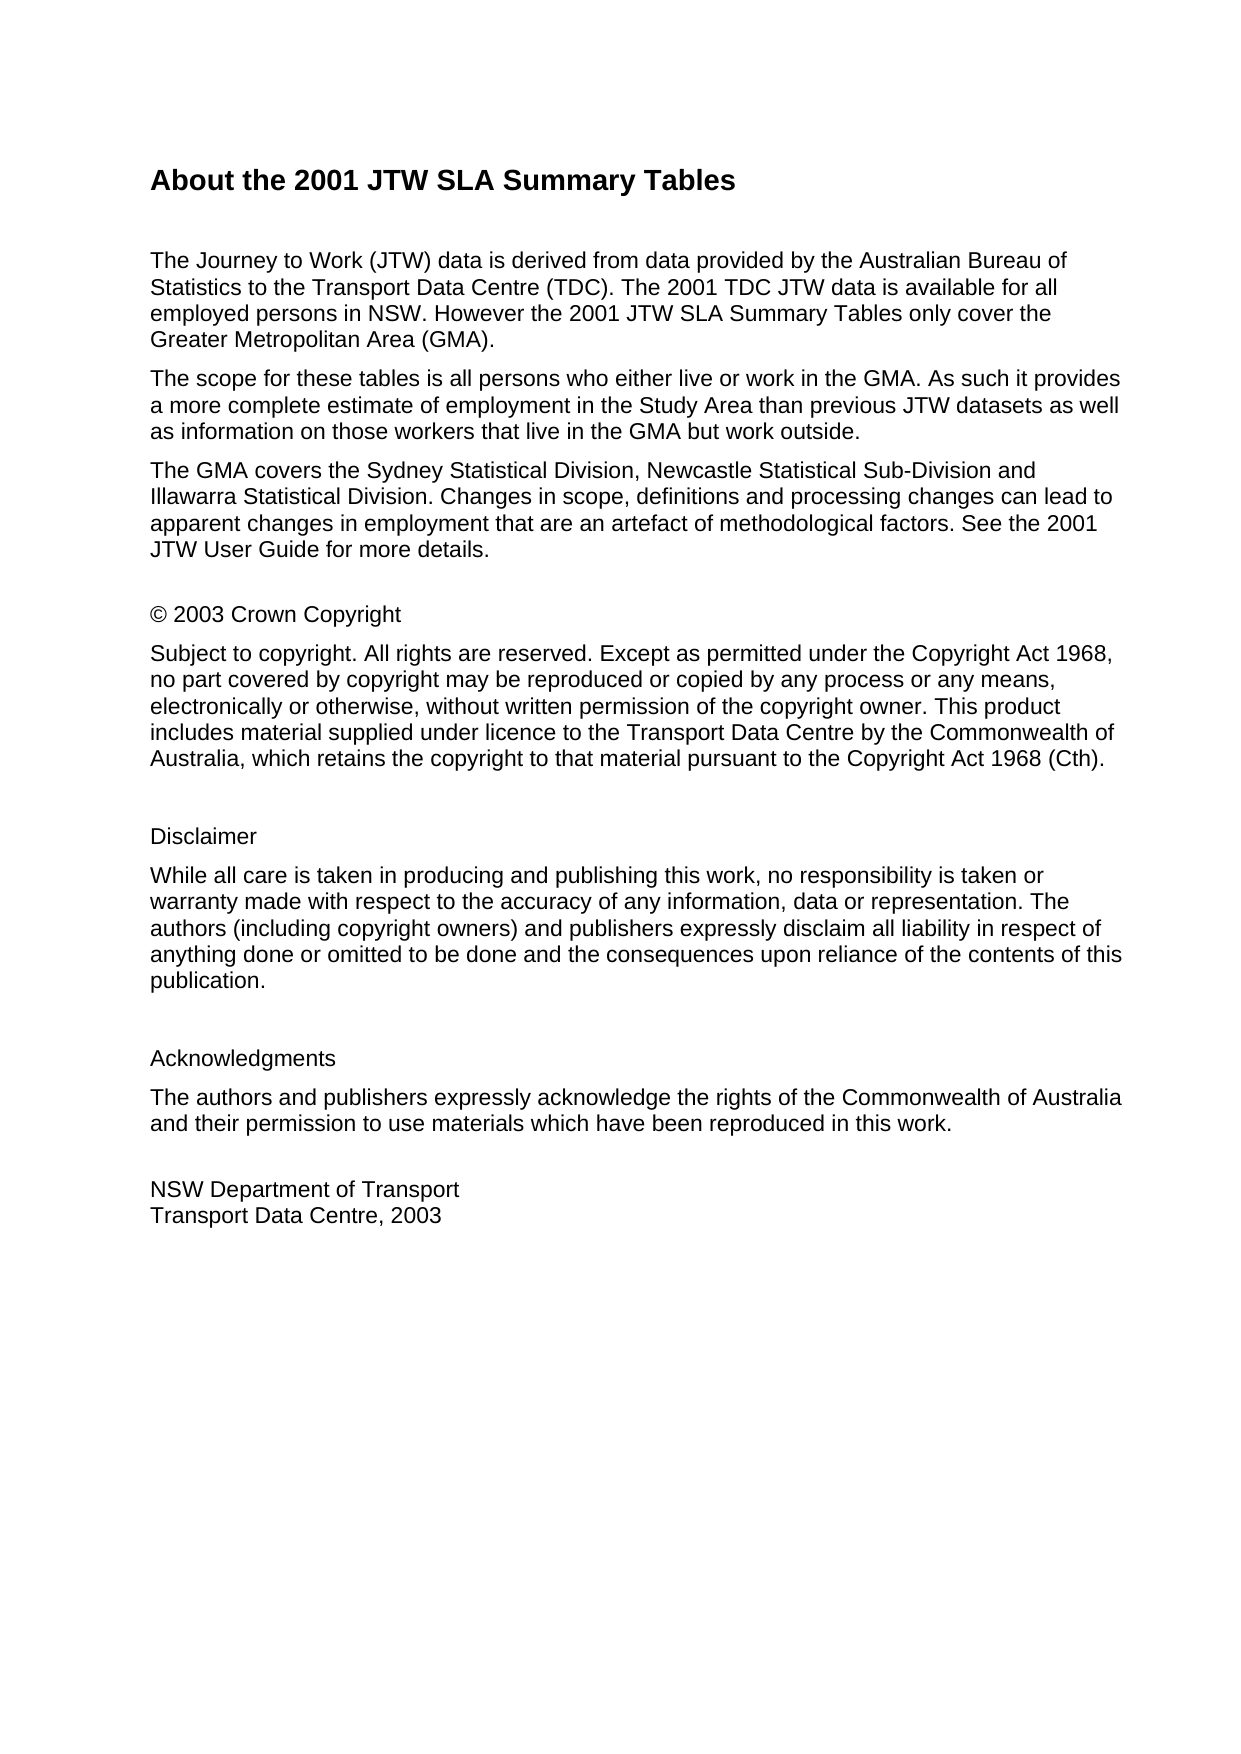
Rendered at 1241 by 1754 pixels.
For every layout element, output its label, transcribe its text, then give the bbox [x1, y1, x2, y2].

text The scope for these tables is all persons who either live or work in the GMA. As such it provides a more complete estimate of employment in the Study Area than previous JTW datasets as well as information on those workers that live in the GMA but work outside. [150, 365, 1122, 444]
text The Journey to Work (JTW) data is derived from data provided by the Australian Bureau of Statistics to the Transport Data Centre (TDC). The 2001 TDC JTW data is available for all employed persons in NSW. However the 2001 JTW SLA Summary Tables only cover the Greater Metropolitan Area (GMA). [150, 247, 1122, 353]
text While all care is taken in producing and publishing this work, no responsibility is taken or warranty made with respect to the accuracy of any information, data or representation. The authors (including copyright owners) and publishers expressly disclaim all liability in respect of anything done or omitted to be done and the consequences upon reliance of the contents of this publication. [150, 862, 1122, 994]
text © 2003 Crown Copyright [150, 601, 1122, 627]
text The authors and publishers expressly acknowledge the rights of the Commonwealth of Australia and their permission to use materials which have been reproduced in this work. [150, 1084, 1122, 1137]
text Acknowledgments [150, 1045, 1122, 1071]
text Subject to copyright. All rights are reserved. Except as permitted under the Copyright Act 1968, no part covered by copyright may be reproduced or copied by any process or any means, electronically or otherwise, without written permission of the copyright owner. This product includes material supplied under licence to the Transport Data Centre by the Commonwealth of Australia, which retains the copyright to that material pursuant to the Copyright Act 1968 (Cth). [150, 640, 1122, 772]
text NSW Department of Transport [150, 1176, 1122, 1202]
text About the 2001 JTW SLA Summary Tables [150, 162, 1122, 196]
text The GMA covers the Sydney Statistical Division, Newcastle Statistical Sub-Division and Illawarra Statistical Division. Changes in scope, definitions and processing changes can lead to apparent changes in employment that are an artefact of methodological factors. See the 2001 JTW User Guide for more details. [150, 457, 1122, 562]
text Disclaimer [150, 823, 1122, 849]
text Transport Data Centre, 2003 [150, 1202, 1122, 1228]
